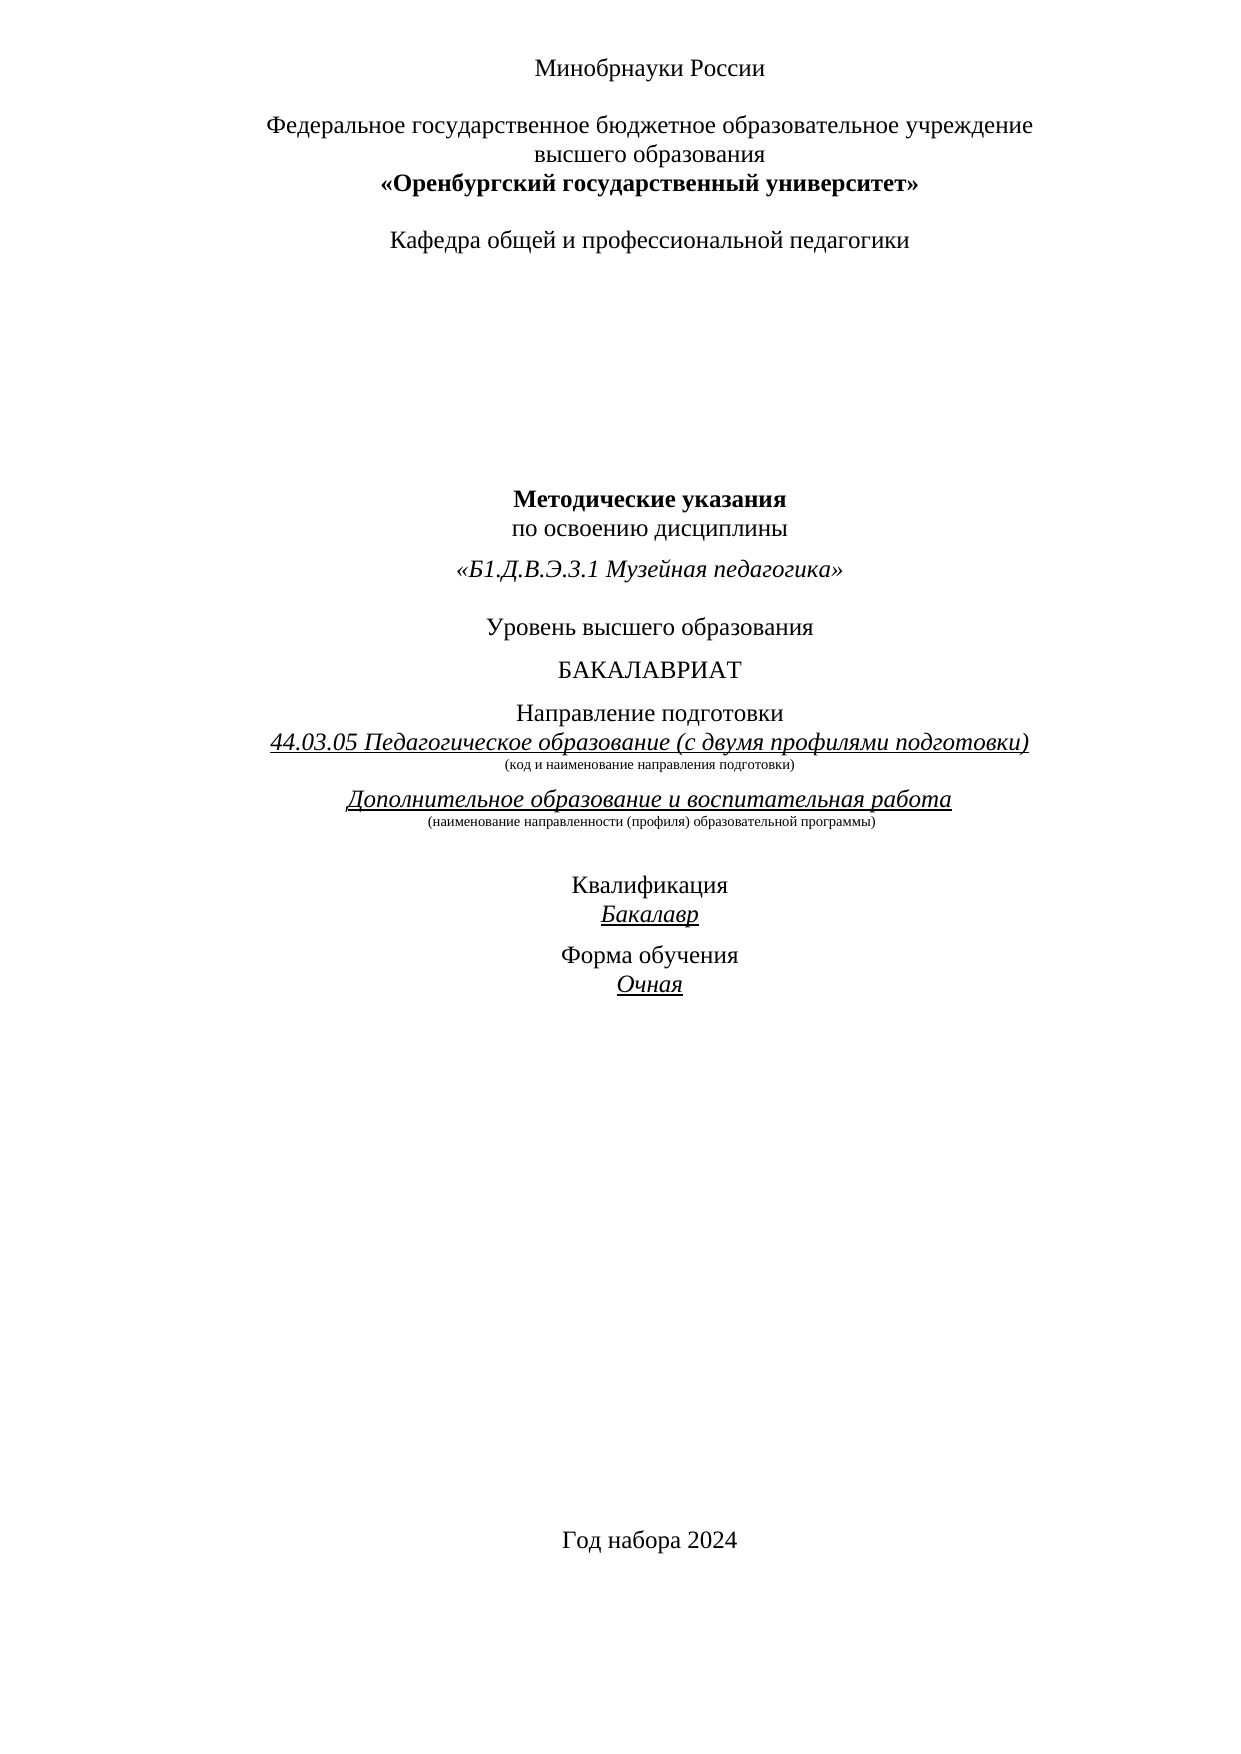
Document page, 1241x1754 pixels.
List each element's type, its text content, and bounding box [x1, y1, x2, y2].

text «Оренбургский государственный университет» [118, 168, 1181, 197]
text «Б1.Д.В.Э.3.1 Музейная педагогика» [118, 554, 1181, 583]
text Форма обучения [118, 941, 1181, 969]
text Год набора 2024 [118, 1525, 1181, 1554]
text по освоению дисциплины [118, 513, 1181, 542]
text 44.03.05 Педагогическое образование (с двумя профилями подготовки) [118, 727, 1181, 756]
text Федеральное государственное бюджетное образовательное учреждение [118, 111, 1181, 139]
text (наименование направленности (профиля) образовательной программы) [118, 813, 1181, 842]
text Дополнительное образование и воспитательная работа [118, 784, 1181, 813]
text высшего образования [118, 139, 1181, 168]
text Кафедра общей и профессиональной педагогики [118, 226, 1181, 254]
text БАКАЛАВРИАТ [118, 655, 1181, 684]
text Минобрнауки России [118, 53, 1181, 82]
text Бакалавр [118, 899, 1181, 928]
text Очная [118, 969, 1181, 998]
text Направление подготовки [118, 698, 1181, 727]
text Квалификация [118, 871, 1181, 899]
text (код и наименование направления подготовки) [118, 756, 1181, 784]
text Методические указания [118, 484, 1181, 513]
text Уровень высшего образования [118, 612, 1181, 641]
